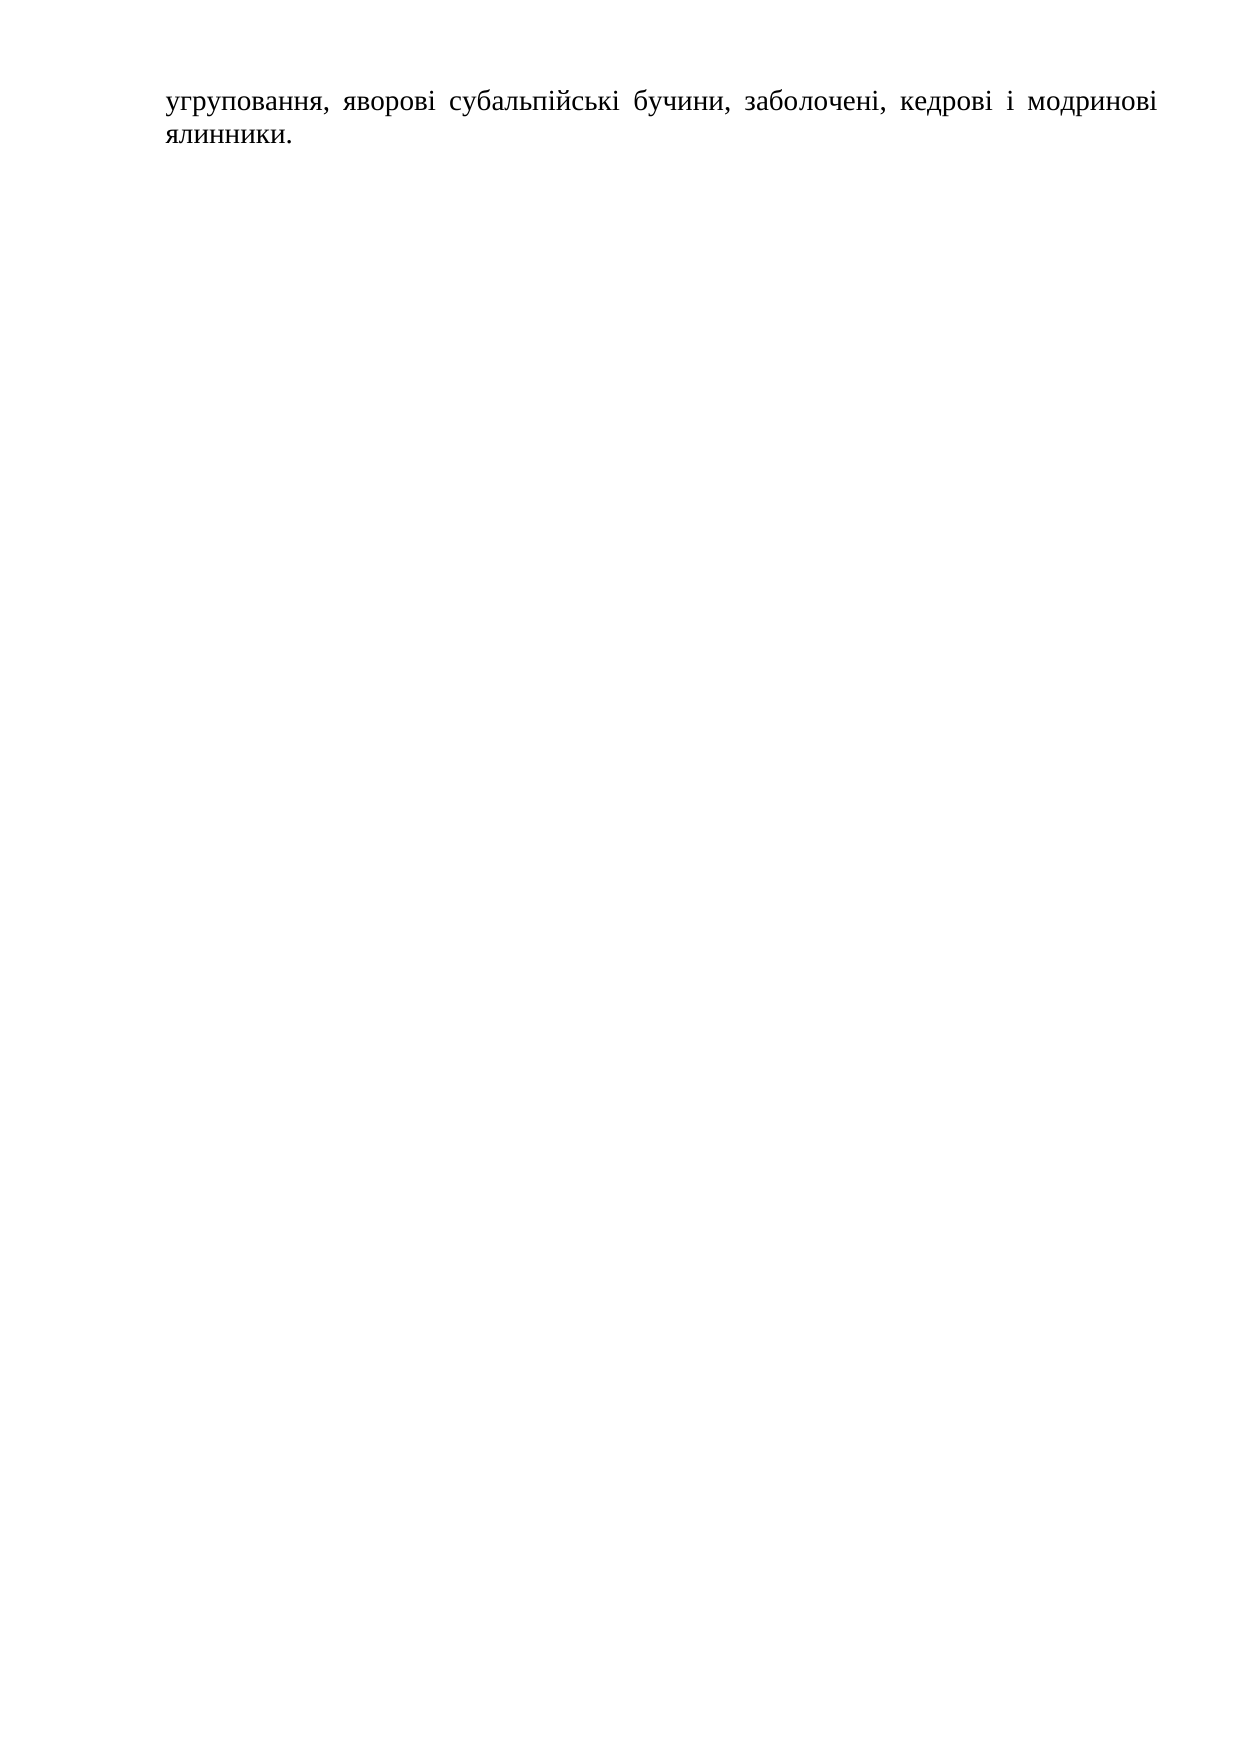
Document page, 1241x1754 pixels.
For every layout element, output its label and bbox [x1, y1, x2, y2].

text [165, 83, 1157, 150]
